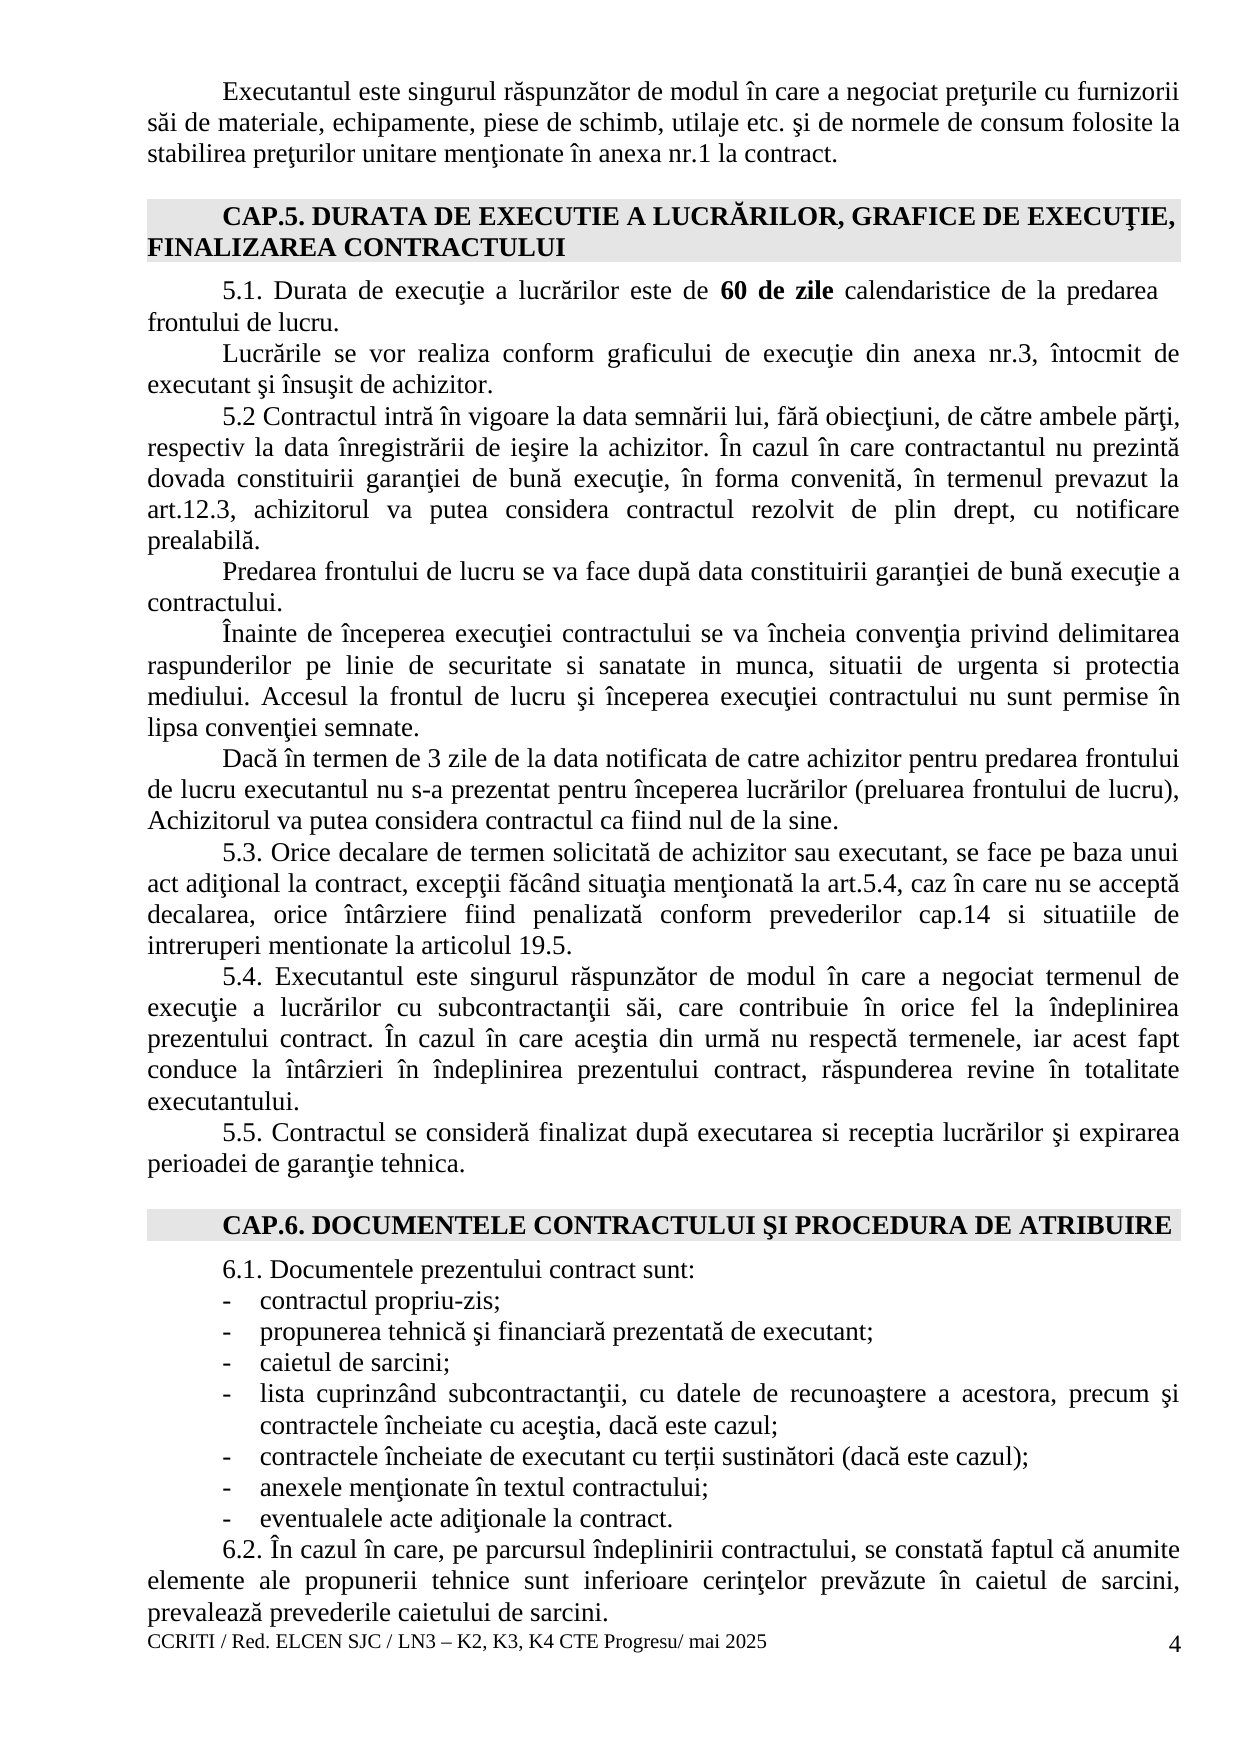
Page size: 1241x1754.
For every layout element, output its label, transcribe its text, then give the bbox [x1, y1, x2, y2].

text 5.1. Durata de execuţie a lucrărilor este de 60 de zile calendaristice de la predarea frontului de lucru. [147, 274, 1159, 337]
text Executantul este singurul răspunzător de modul în care a negociat preţurile cu furnizorii săi de materiale, echipamente, piese de schimb, utilaje etc. şi de normele de consum folosite la stabilirea preţurilor unitare menţionate în anexa nr.1 la contract. [147, 75, 1181, 168]
text 5.3. Orice decalare de termen solicitată de achizitor sau executant, se face pe baza unui act adiţional la contract, excepţii făcând situaţia menţionată la art.5.4, caz în care nu se acceptă decalarea, orice întârziere fiind penalizată conform prevederilor cap.14 si situatiile de intreruperi mentionate la articolul 19.5. [147, 836, 1181, 960]
subtitle CAP.5. DURATA DE EXECUTIE A LUCRĂRILOR, GRAFICE DE EXECUŢIE, FINALIZAREA CONTRACTULUI [147, 199, 1181, 262]
text 5.5. Contractul se consideră finalizat după executarea si receptia lucrărilor şi expirarea perioadei de garanţie tehnica. [147, 1116, 1181, 1178]
list propunerea tehnică şi financiară prezentată de executant; [222, 1315, 1181, 1346]
text 5.2 Contractul intră în vigoare la data semnării lui, fără obiecţiuni, de către ambele părţi, respectiv la data înregistrării de ieşire la achizitor. În cazul în care contractantul nu prezintă dovada constituirii garanţiei de bună execuţie, în forma convenită, în termenul prevazut la art.12.3, achizitorul va putea considera contractul rezolvit de plin drept, cu notificare prealabilă. [147, 399, 1181, 555]
text Înainte de începerea execuţiei contractului se va încheia convenţia privind delimitarea raspunderilor pe linie de securitate si sanatate in munca, situatii de urgenta si protectia mediului. Accesul la frontul de lucru şi începerea execuţiei contractului nu sunt permise în lipsa convenţiei semnate. [147, 618, 1182, 742]
text 6.2. În cazul în care, pe parcursul îndeplinirii contractului, se constată faptul că anumite elemente ale propunerii tehnice sunt inferioare cerinţelor prevăzute în caietul de sarcini, prevalează prevederile caietului de sarcini. [147, 1533, 1181, 1627]
list caietul de sarcini; [222, 1346, 1181, 1378]
list contractul propriu-zis; [222, 1284, 1181, 1315]
list anexele menţionate în textul contractului; [222, 1471, 1181, 1502]
text 6.1. Documentele prezentului contract sunt: [147, 1253, 1181, 1284]
text Predarea frontului de lucru se va face după data constituirii garanţiei de bună execuţie a contractului. [147, 555, 1182, 618]
list contractele încheiate de executant cu terții sustinători (dacă este cazul); [222, 1440, 1181, 1471]
list eventualele acte adiţionale la contract. [222, 1502, 1181, 1533]
subtitle CAP.6. DOCUMENTELE CONTRACTULUI ŞI PROCEDURA DE ATRIBUIRE [147, 1209, 1181, 1241]
text Lucrările se vor realiza conform graficului de execuţie din anexa nr.3, întocmit de executant şi însuşit de achizitor. [147, 337, 1181, 399]
list lista cuprinzând subcontractanţii, cu datele de recunoaştere a acestora, precum şi contractele încheiate cu aceştia, dacă este cazul; [222, 1378, 1181, 1440]
text Dacă în termen de 3 zile de la data notificata de catre achizitor pentru predarea frontului de lucru executantul nu s-a prezentat pentru începerea lucrărilor (preluarea frontului de lucru), Achizitorul va putea considera contractul ca fiind nul de la sine. [147, 742, 1181, 836]
text 5.4. Executantul este singurul răspunzător de modul în care a negociat termenul de execuţie a lucrărilor cu subcontractanţii săi, care contribuie în orice fel la îndeplinirea prezentului contract. În cazul în care aceştia din urmă nu respectă termenele, iar acest fapt conduce la întârzieri în îndeplinirea prezentului contract, răspunderea revine în totalitate executantului. [147, 960, 1181, 1116]
